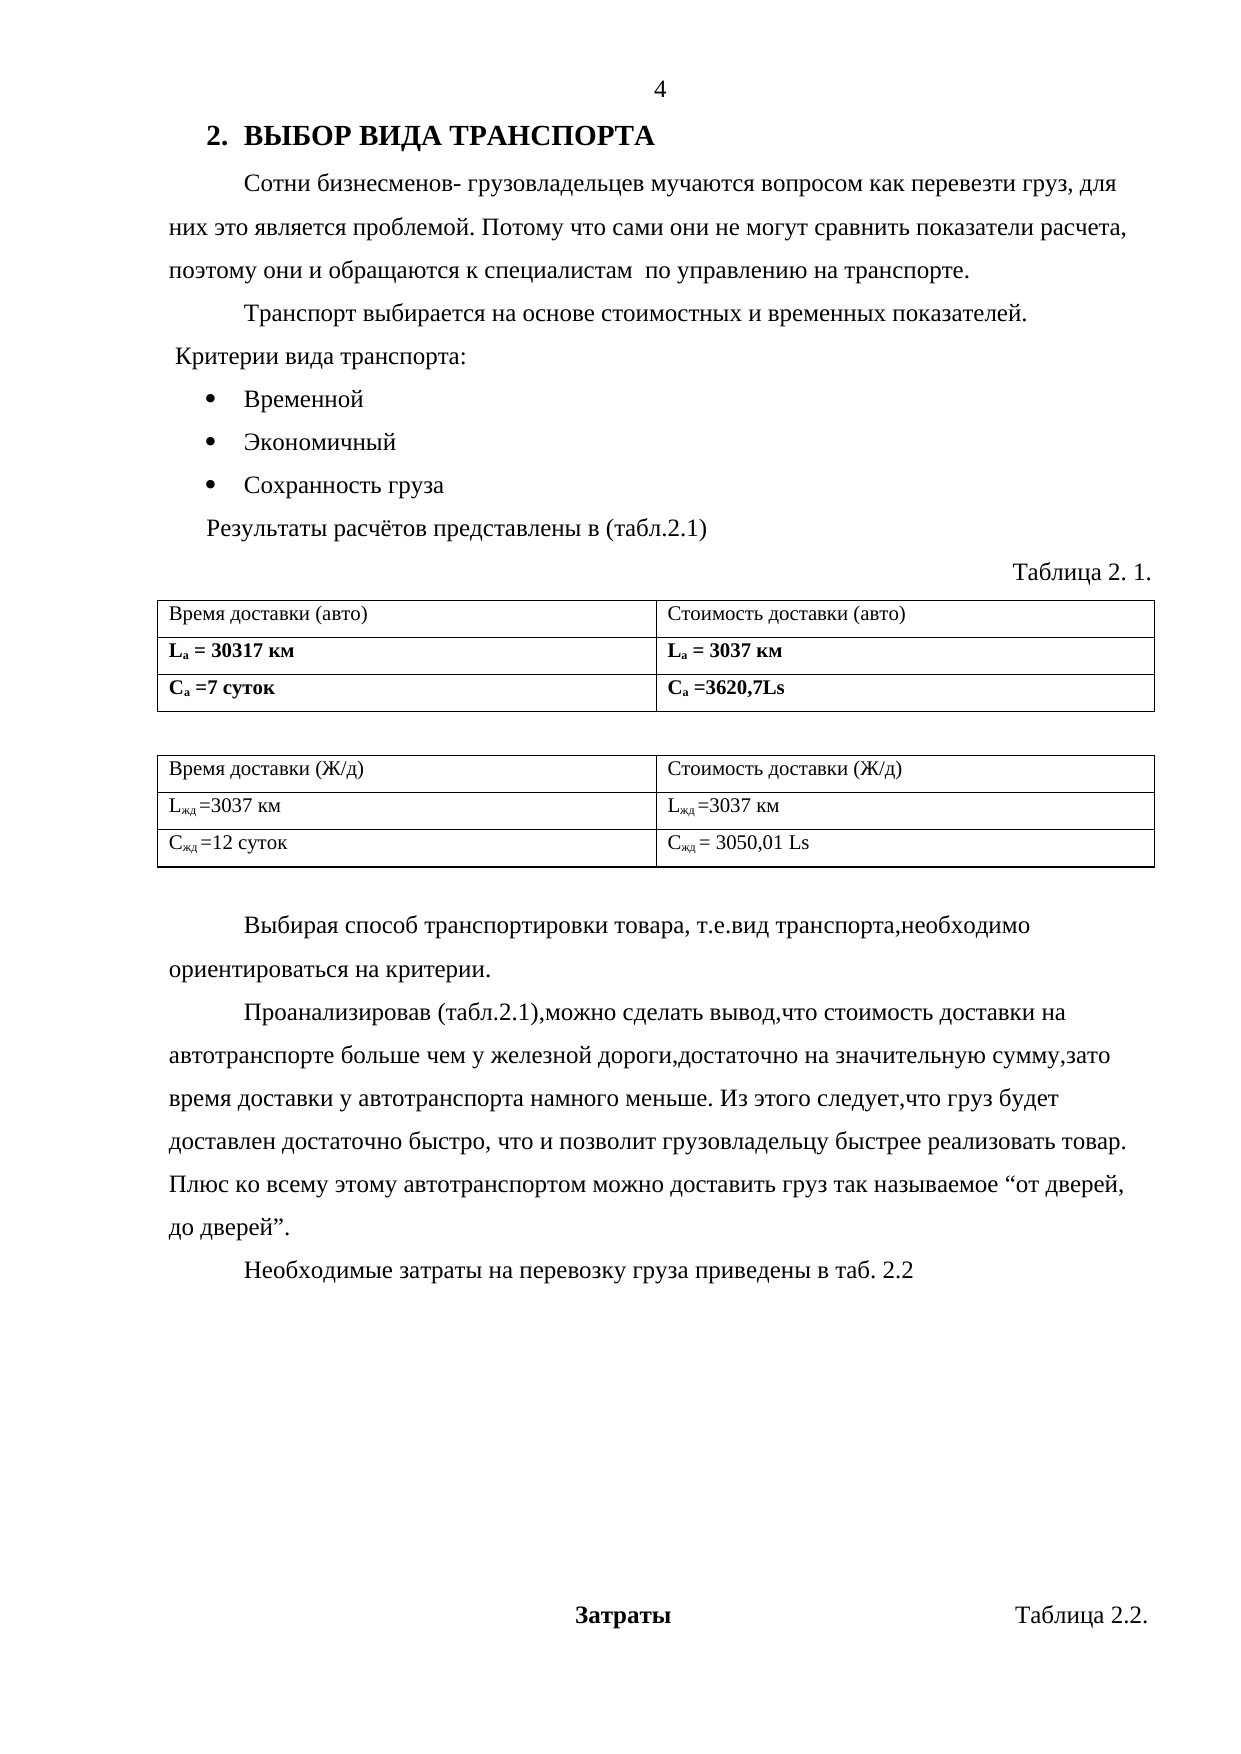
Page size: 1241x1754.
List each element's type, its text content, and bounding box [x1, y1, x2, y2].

text Затраты Таблица 2.2. [169, 1601, 1152, 1629]
table_cell Lжд =3037 км [657, 793, 1154, 829]
text Результаты расчётов представлены в (табл.2.1) [169, 513, 1152, 542]
table_cell Cжд =12 суток [158, 830, 656, 866]
table_cell Ca =7 суток [158, 675, 656, 711]
list Сохранность груза [206, 470, 1152, 499]
text Проанализировав (табл.2.1),можно сделать вывод,что стоимость доставки на автотранспорте больше чем у железной дороги,достаточно на значительную сумму,зато время доставки у автотранспорта намного меньше. Из этого следует,что груз будет доставлен достаточно быстро, что и позволит грузовладельцу быстрее реализовать товар. Плюс ко всему этому автотранспортом можно доставить груз так называемое “от дверей, до дверей”. [169, 997, 1152, 1241]
table_header Стоимость доставки (Ж/д) [657, 756, 1154, 792]
table_cell Lжд =3037 км [158, 793, 656, 829]
text Выбирая способ транспортировки товара, т.е.вид транспорта,необходимо ориентироваться на критерии. [169, 911, 1152, 982]
table_cell La = 30317 км [158, 638, 656, 674]
list Экономичный [206, 427, 1152, 456]
list Временной [206, 384, 1152, 413]
table_header Время доставки (авто) [158, 601, 656, 637]
text Таблица 2. 1. [169, 557, 1152, 585]
table_header Время доставки (Ж/д) [158, 756, 656, 792]
table_cell La = 3037 км [657, 638, 1154, 674]
list ВЫБОР ВИДА ТРАНСПОРТА [206, 118, 1152, 152]
text Транспорт выбирается на основе стоимостных и временных показателей. [169, 298, 1152, 327]
text Сотни бизнесменов- грузовладельцев мучаются вопросом как перевезти груз, для них это является проблемой. Потому что сами они не могут сравнить показатели расчета, поэтому они и обращаются к специалистам по управлению на транспорте. [169, 168, 1152, 283]
table_cell Cжд = 3050,01 Ls [657, 830, 1154, 866]
table_cell Ca =3620,7Ls [657, 675, 1154, 711]
table_header Стоимость доставки (авто) [657, 601, 1154, 637]
text Критерии вида транспорта: [169, 341, 1152, 370]
text Необходимые затраты на перевозку груза приведены в таб. 2.2 [169, 1256, 1152, 1284]
